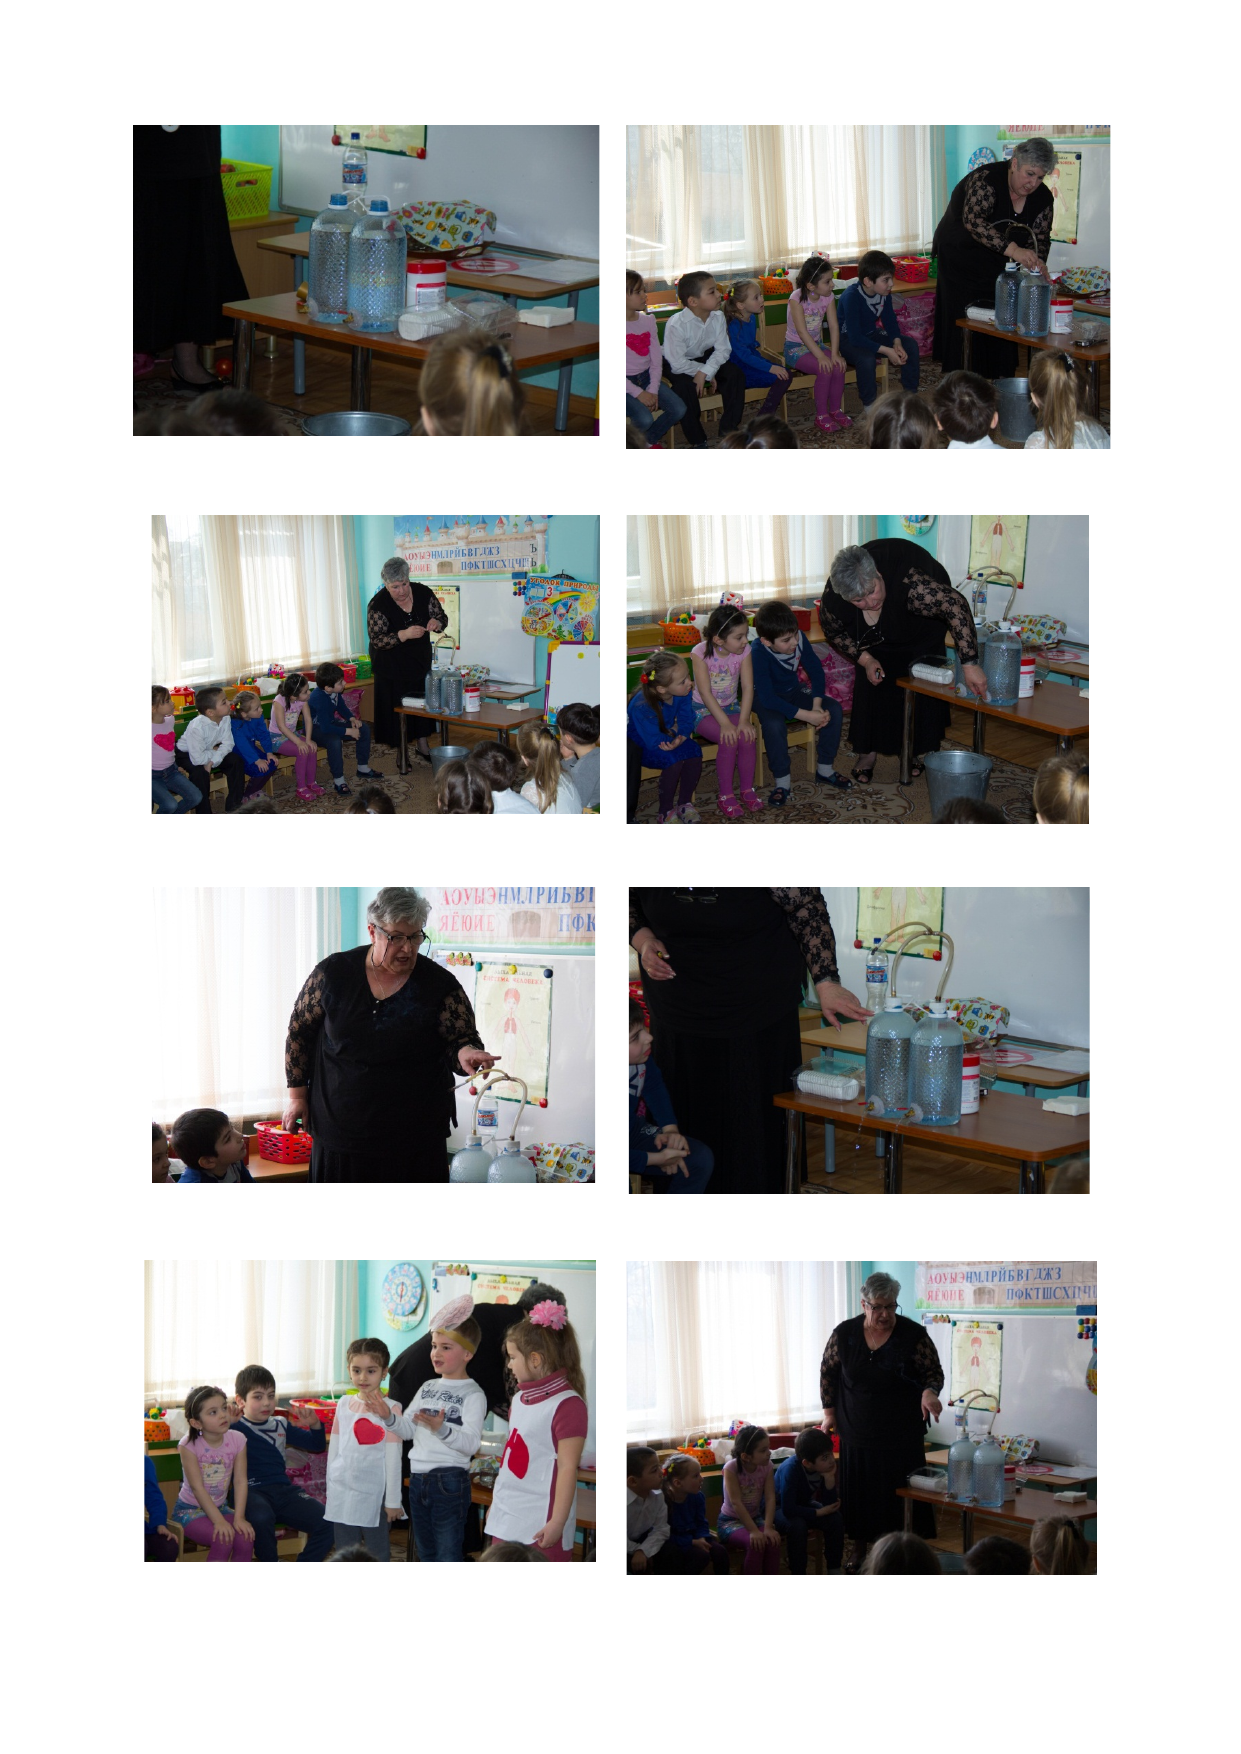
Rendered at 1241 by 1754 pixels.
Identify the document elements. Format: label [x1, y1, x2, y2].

picture [626, 125, 1111, 449]
picture [626, 1261, 1097, 1575]
picture [151, 515, 600, 814]
picture [133, 125, 600, 436]
picture [626, 515, 1089, 824]
picture [628, 887, 1090, 1194]
picture [152, 887, 596, 1183]
picture [144, 1260, 596, 1562]
